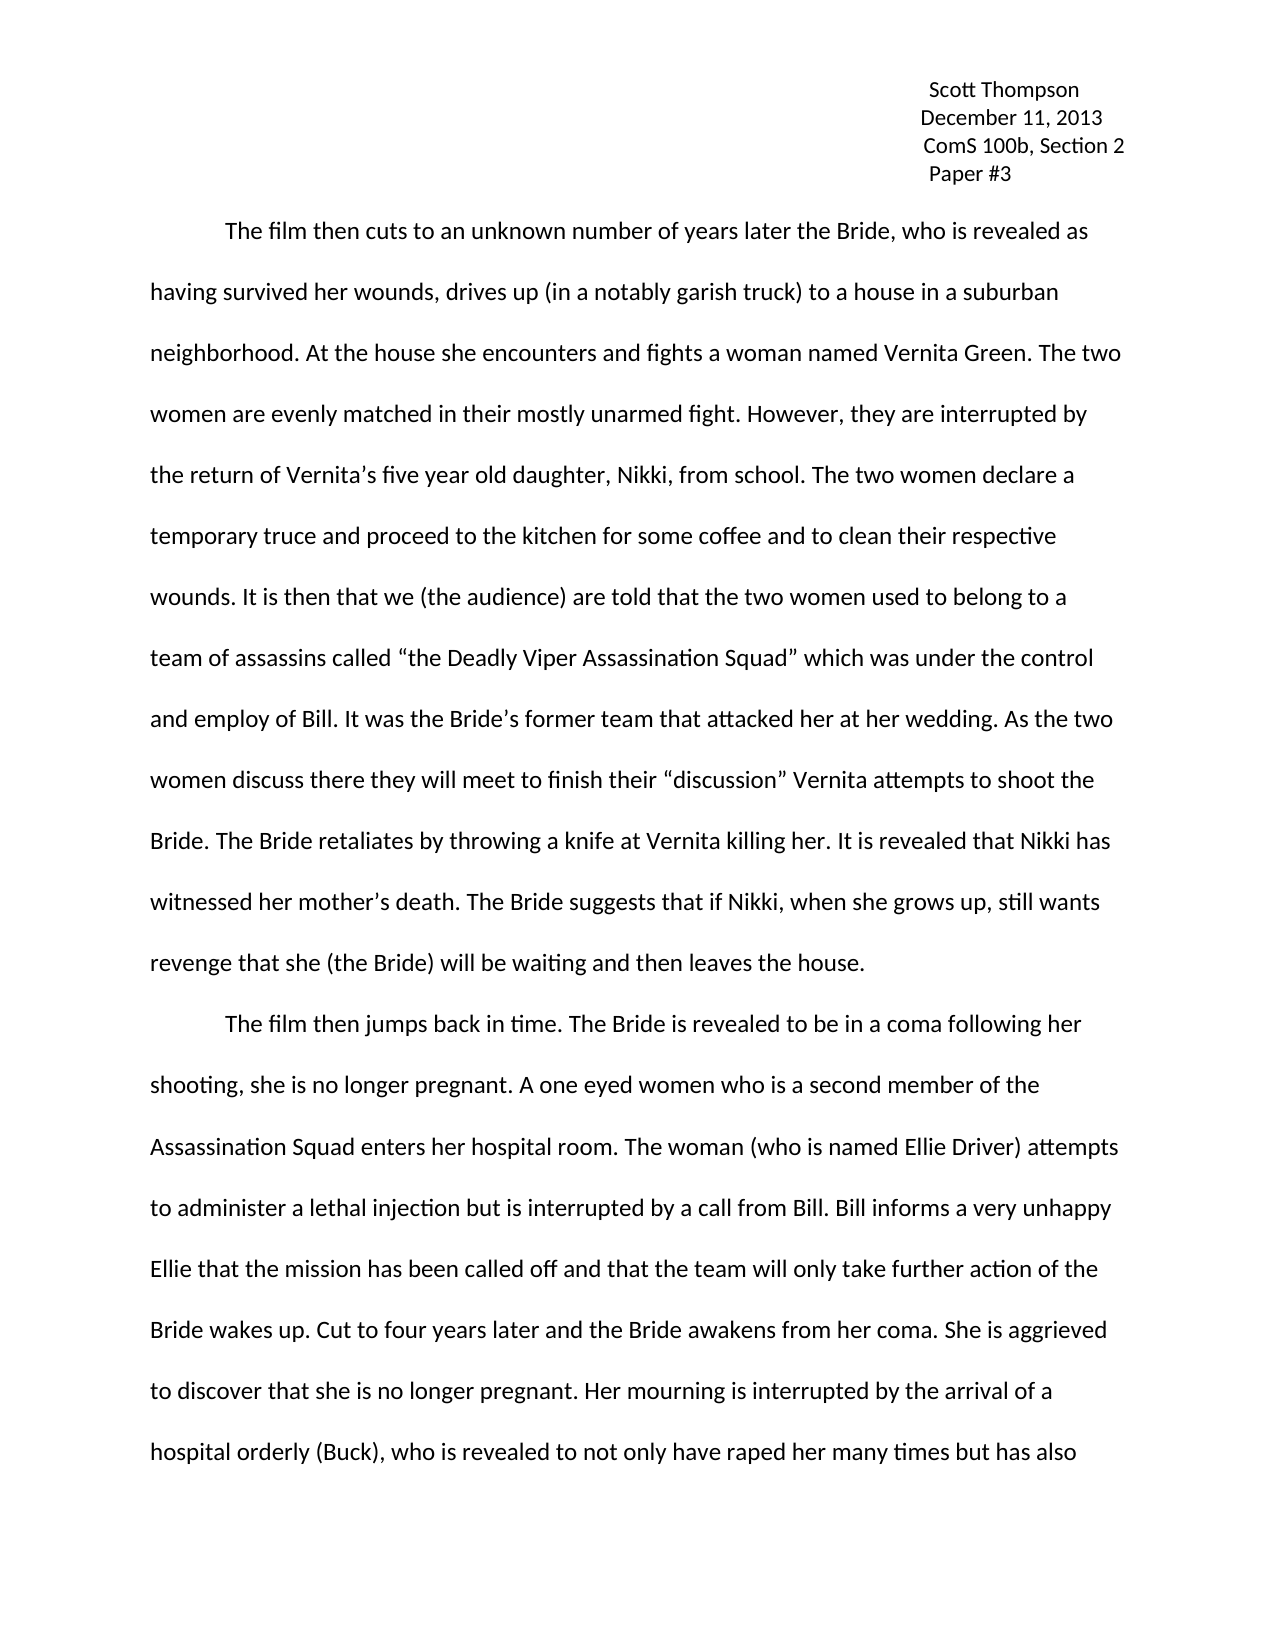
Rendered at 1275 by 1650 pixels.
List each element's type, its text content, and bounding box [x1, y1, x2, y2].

list The film then cuts to an unknown number of years later the Bride, who is revealed as having survived her wounds, drives up (in a notably garish truck) to a house in a suburban neighborhood. At the house she encounters and fights a woman named Vernita Green. The two women are evenly matched in their mostly unarmed fight. However, they are interrupted by the return of Vernita’s five year old daughter, Nikki, from school. The two women declare a temporary truce and proceed to the kitchen for some coffee and to clean their respective wounds. It is then that we (the audience) are told that the two women used to belong to a team of assassins called “the Deadly Viper Assassination Squad” which was under the control and employ of Bill. It was the Bride’s former team that attacked her at her wedding. As the two women discuss there they will meet to finish their “discussion” Vernita attempts to shoot the Bride. The Bride retaliates by throwing a knife at Vernita killing her. It is revealed that Nikki has witnessed her mother’s death. The Bride suggests that if Nikki, when she grows up, still wants revenge that she (the Bride) will be waiting and then leaves the house. [150, 215, 1125, 978]
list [150, 1009, 1125, 1466]
